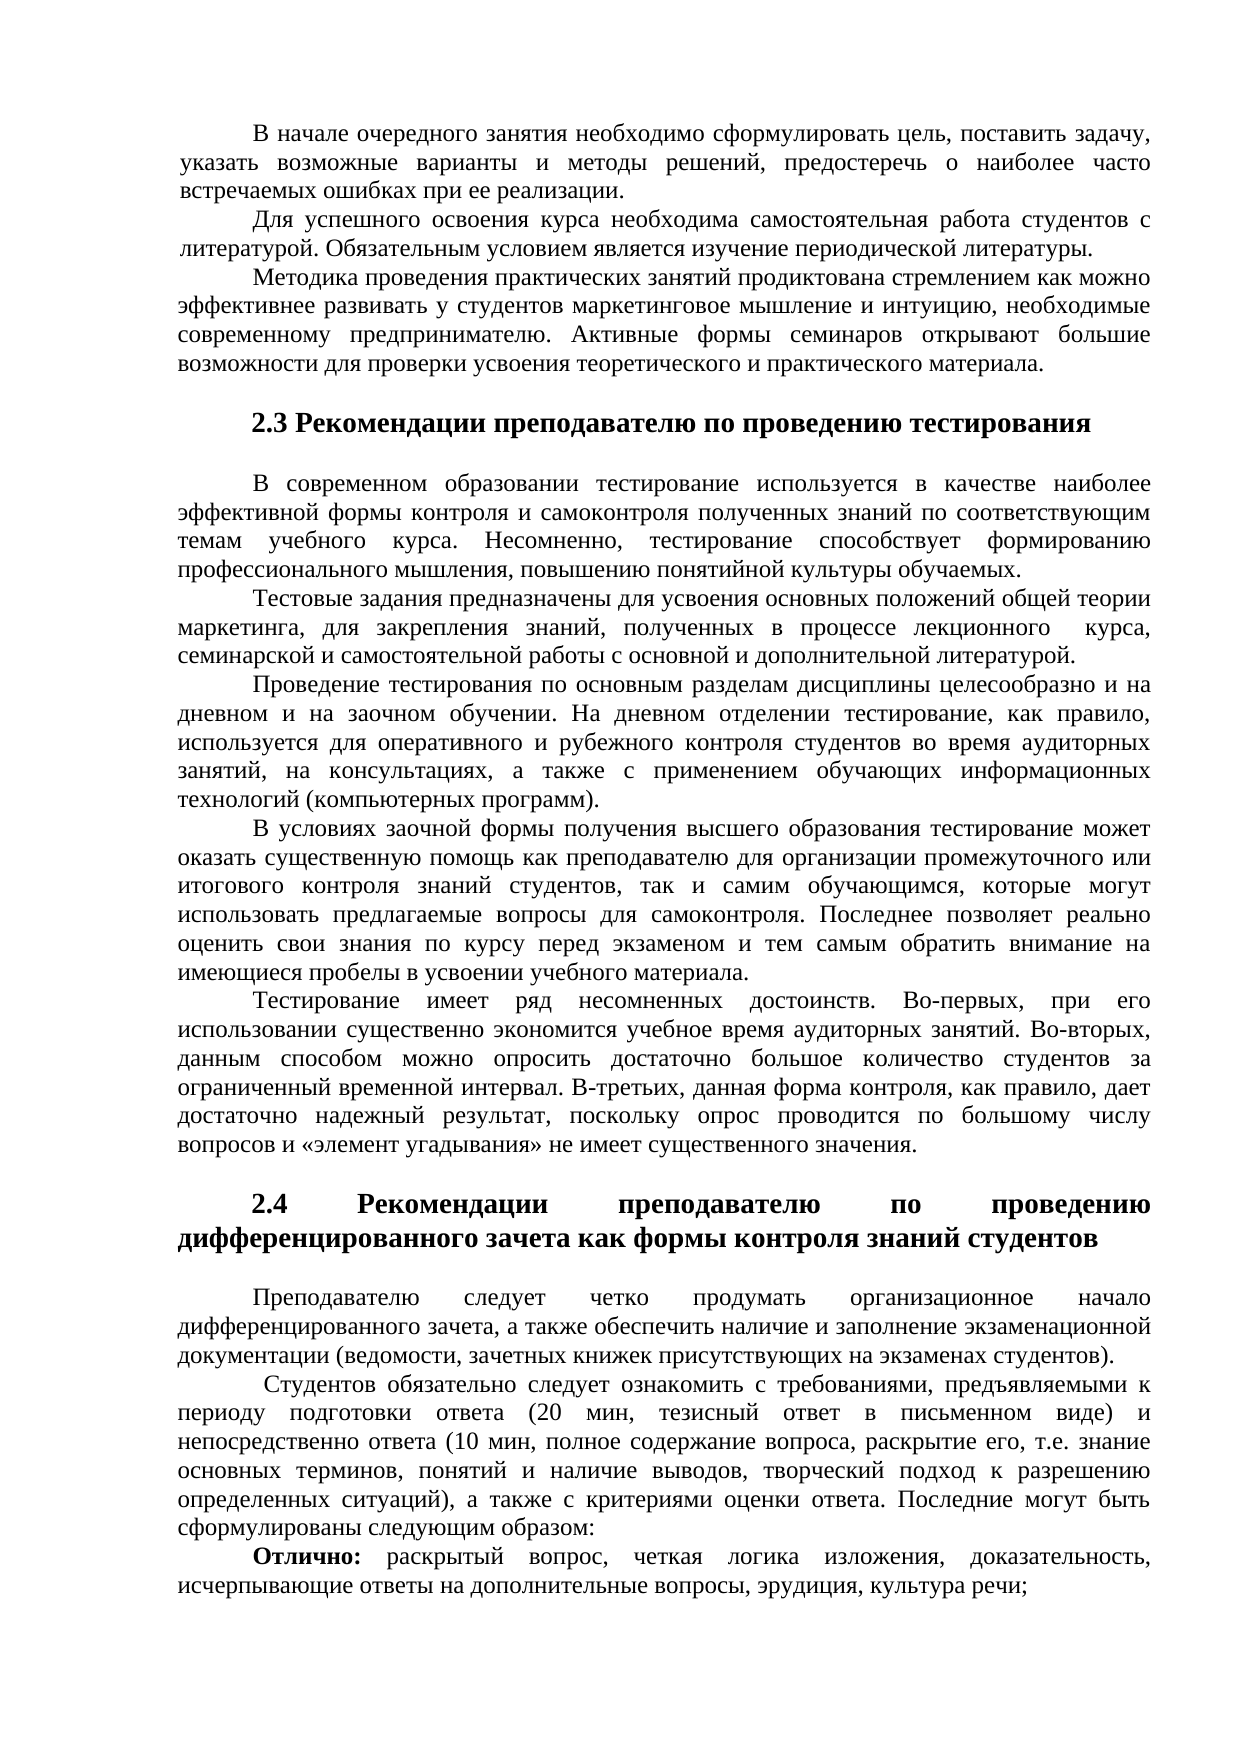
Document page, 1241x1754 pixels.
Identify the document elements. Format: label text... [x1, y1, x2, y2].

text Студентов обязательно следует ознакомить с требованиями, предъявляемыми к периоду подготовки ответа (20 мин, тезисный ответ в письменном виде) и непосредственно ответа (10 мин, полное содержание вопроса, раскрытие его, т.е. знание основных терминов, понятий и наличие выводов, творческий подход к разрешению определенных ситуаций), а также с критериями оценки ответа. Последние могут быть сформулированы следующим образом: [177, 1369, 1152, 1541]
text В условиях заочной формы получения высшего образования тестирование может оказать существенную помощь как преподавателю для организации промежуточного или итогового контроля знаний студентов, так и самим обучающимся, которые могут использовать предлагаемые вопросы для самоконтроля. Последнее позволяет реально оценить свои знания по курсу перед экзаменом и тем самым обратить внимание на имеющиеся пробелы в усвоении учебного материала. [177, 813, 1152, 985]
text Тестовые задания предназначены для усвоения основных положений общей теории маркетинга, для закрепления знаний, полученных в процессе лекционного курса, семинарской и самостоятельной работы с основной и дополнительной литературой. [177, 583, 1152, 669]
text Методика проведения практических занятий продиктована стремлением как можно эффективнее развивать у студентов маркетинговое мышление и интуицию, необходимые современному предпринимателю. Активные формы семинаров открывают большие возможности для проверки усвоения теоретического и практического материала. [177, 262, 1152, 377]
text В современном образовании тестирование используется в качестве наиболее эффективной формы контроля и самоконтроля полученных знаний по соответствующим темам учебного курса. Несомненно, тестирование способствует формированию профессионального мышления, повышению понятийной культуры обучаемых. [177, 468, 1152, 583]
text Отлично: раскрытый вопрос, четкая логика изложения, доказательность, исчерпывающие ответы на дополнительные вопросы, эрудиция, культура речи; [177, 1541, 1152, 1599]
subtitle 2.3 Рекомендации преподавателю по проведению тестирования [177, 406, 1152, 439]
text Для успешного освоения курса необходима самостоятельная работа студентов с литературой. Обязательным условием является изучение периодической литературы. [179, 204, 1152, 262]
subtitle 2.4 Рекомендации преподавателю по проведению дифференцированного зачета как формы контроля знаний студентов [177, 1187, 1152, 1254]
text Проведение тестирования по основным разделам дисциплины целесообразно и на дневном и на заочном обучении. На дневном отделении тестирование, как правило, используется для оперативного и рубежного контроля студентов во время аудиторных занятий, на консультациях, а также с применением обучающих информационных технологий (компьютерных программ). [177, 669, 1152, 813]
text Преподавателю следует четко продумать организационное начало дифференцированного зачета, а также обеспечить наличие и заполнение экзаменационной документации (ведомости, зачетных книжек присутствующих на экзаменах студентов). [177, 1282, 1152, 1369]
text В начале очередного занятия необходимо сформулировать цель, поставить задачу, указать возможные варианты и методы решений, предостеречь о наиболее часто встречаемых ошибках при ее реализации. [179, 118, 1152, 204]
text Тестирование имеет ряд несомненных достоинств. Во-первых, при его использовании существенно экономится учебное время аудиторных занятий. Во-вторых, данным способом можно опросить достаточно большое количество студентов за ограниченный временной интервал. В-третьих, данная форма контроля, как правило, дает достаточно надежный результат, поскольку опрос проводится по большому числу вопросов и «элемент угадывания» не имеет существенного значения. [177, 985, 1152, 1158]
